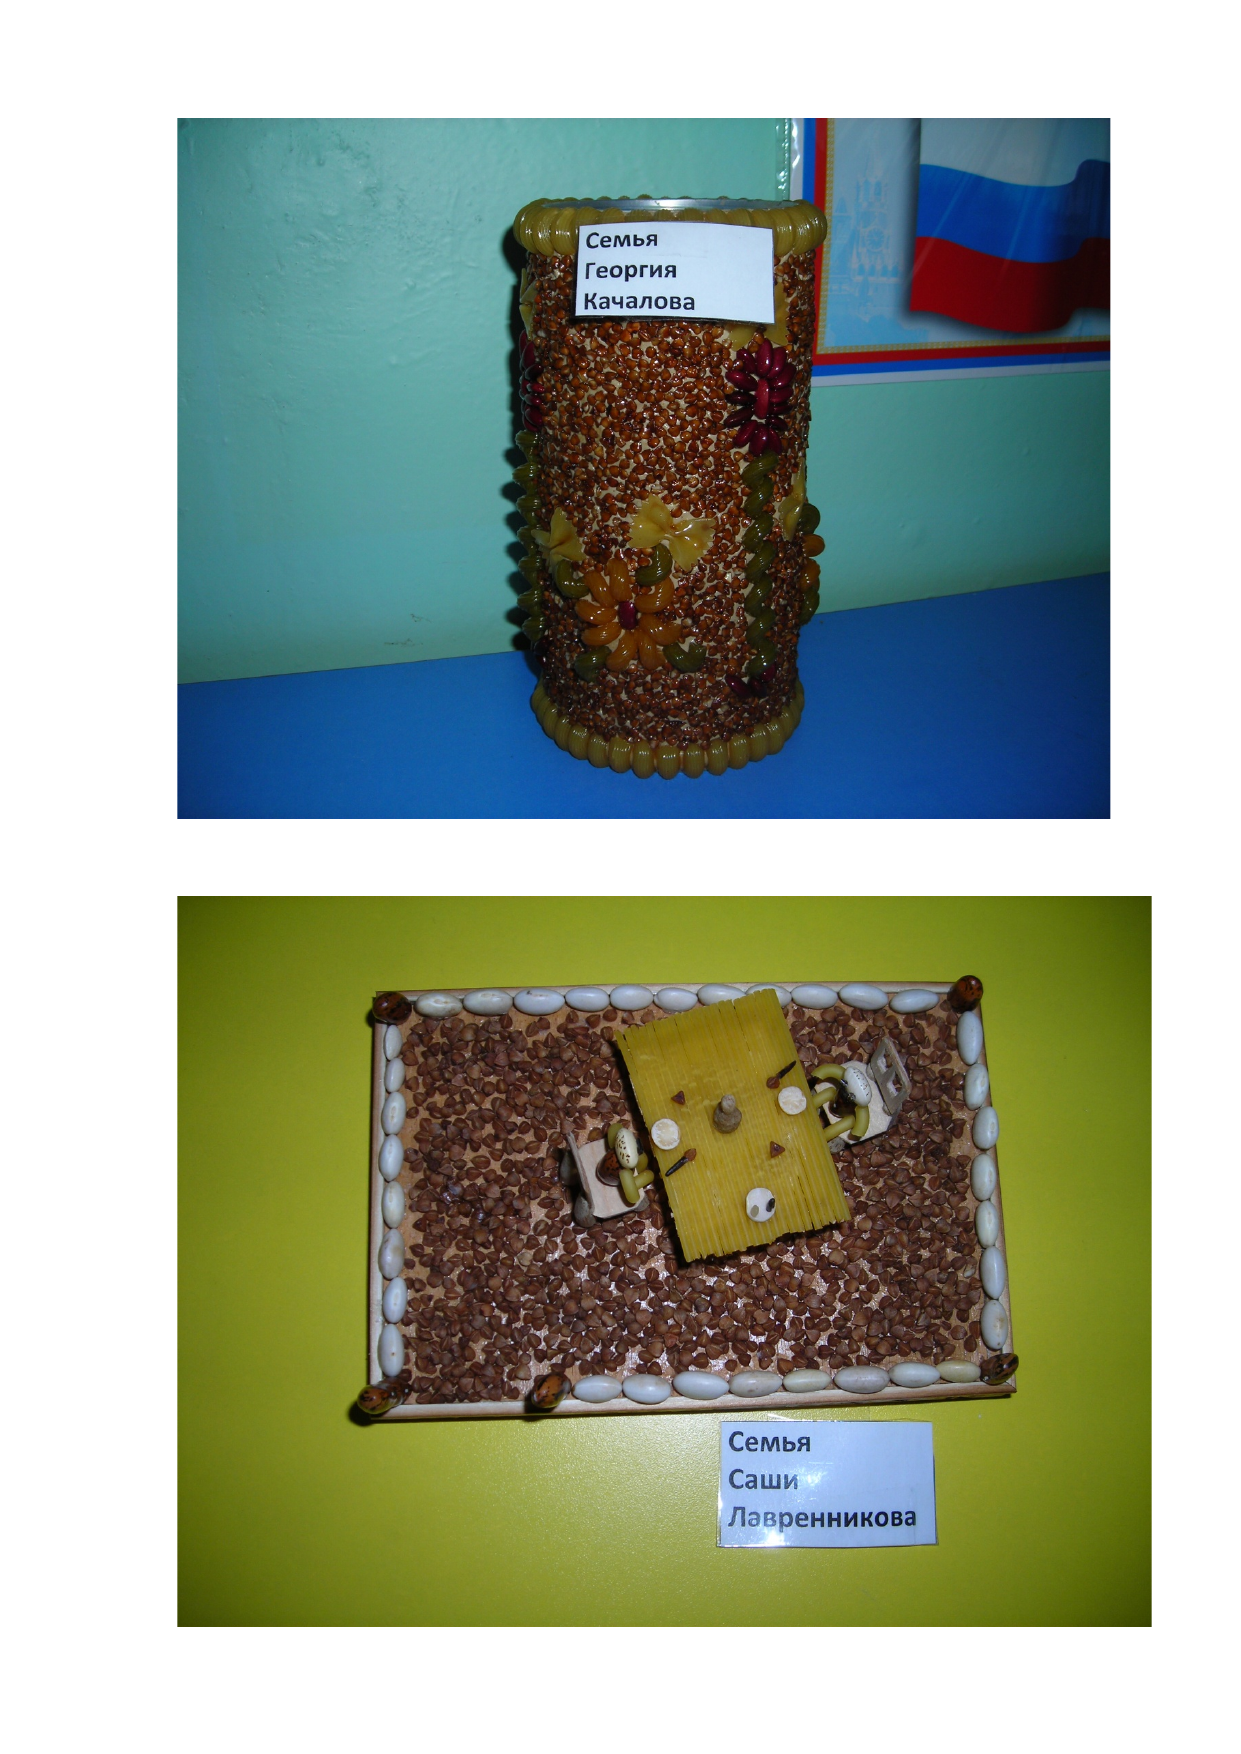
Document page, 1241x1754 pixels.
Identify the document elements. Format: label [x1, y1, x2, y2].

picture [177, 896, 1152, 1627]
picture [177, 118, 1111, 819]
